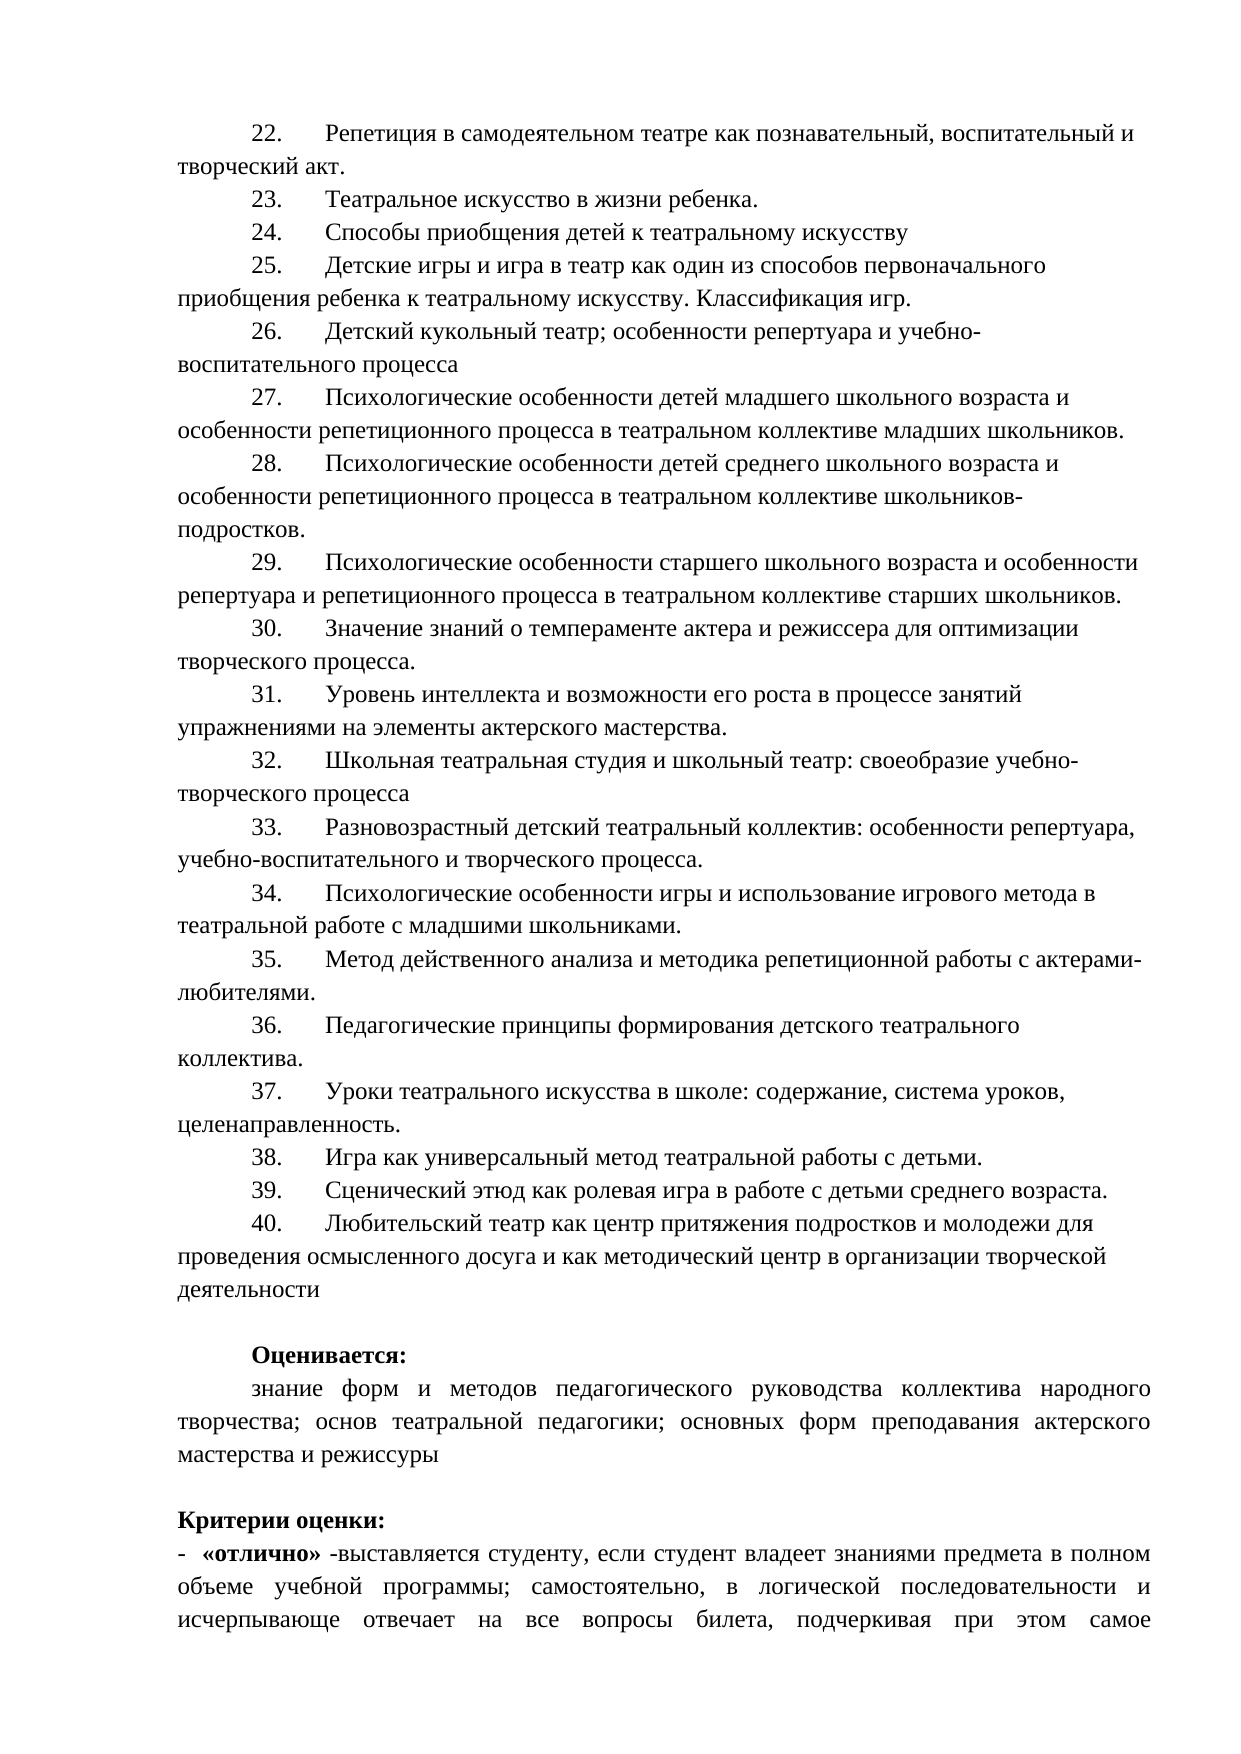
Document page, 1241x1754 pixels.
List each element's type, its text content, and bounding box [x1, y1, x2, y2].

list Психологические особенности игры и использование игрового метода в театральной работе с младшими школьниками. [177, 878, 1152, 939]
list Театральное искусство в жизни ребенка. [177, 184, 1152, 213]
list Психологические особенности детей среднего школьного возраста и особенности репетиционного процесса в театральном коллективе школьников-подростков. [177, 448, 1152, 543]
list Психологические особенности детей младшего школьного возраста и особенности репетиционного процесса в театральном коллективе младших школьников. [177, 382, 1152, 444]
list Уровень интеллекта и возможности его роста в процессе занятий упражнениями на элементы актерского мастерства. [177, 679, 1152, 741]
text знание форм и методов педагогического руководства коллектива народного творчества; основ театральной педагогики; основных форм преподавания актерского мастерства и режиссуры [177, 1373, 1152, 1468]
list Способы приобщения детей к театральному искусству [177, 217, 1152, 246]
text Критерии оценки: [177, 1505, 1152, 1534]
list Детские игры и игра в театр как один из способов первоначального приобщения ребенка к театральному искусству. Классификация игр. [177, 250, 1152, 312]
list Разновозрастный детский театральный коллектив: особенности репертуара, учебно-воспитательного и творческого процесса. [177, 812, 1152, 873]
list Репетиция в самодеятельном театре как познавательный, воспитательный и творческий акт. [177, 118, 1152, 180]
list Метод действенного анализа и методика репетиционной работы с актерами-любителями. [177, 944, 1152, 1005]
list Значение знаний о темпераменте актера и режиссера для оптимизации творческого процесса. [177, 613, 1152, 675]
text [177, 1538, 1152, 1633]
text Оценивается: [177, 1340, 1152, 1369]
list Игра как универсальный метод театральной работы с детьми. [177, 1142, 1152, 1171]
list Педагогические принципы формирования детского театрального коллектива. [177, 1010, 1152, 1071]
list Психологические особенности старшего школьного возраста и особенности репертуара и репетиционного процесса в театральном коллективе старших школьников. [177, 547, 1152, 609]
list Сценический этюд как ролевая игра в работе с детьми среднего возраста. [177, 1175, 1152, 1203]
list Школьная театральная студия и школьный театр: своеобразие учебно-творческого процесса [177, 746, 1152, 807]
list Любительский театр как центр притяжения подростков и молодежи для проведения осмысленного досуга и как методический центр в организации творческой деятельности [177, 1208, 1152, 1303]
list Детский кукольный театр; особенности репертуара и учебно-воспитательного процесса [177, 316, 1152, 378]
list Уроки театрального искусства в школе: содержание, система уроков, целенаправленность. [177, 1076, 1152, 1137]
